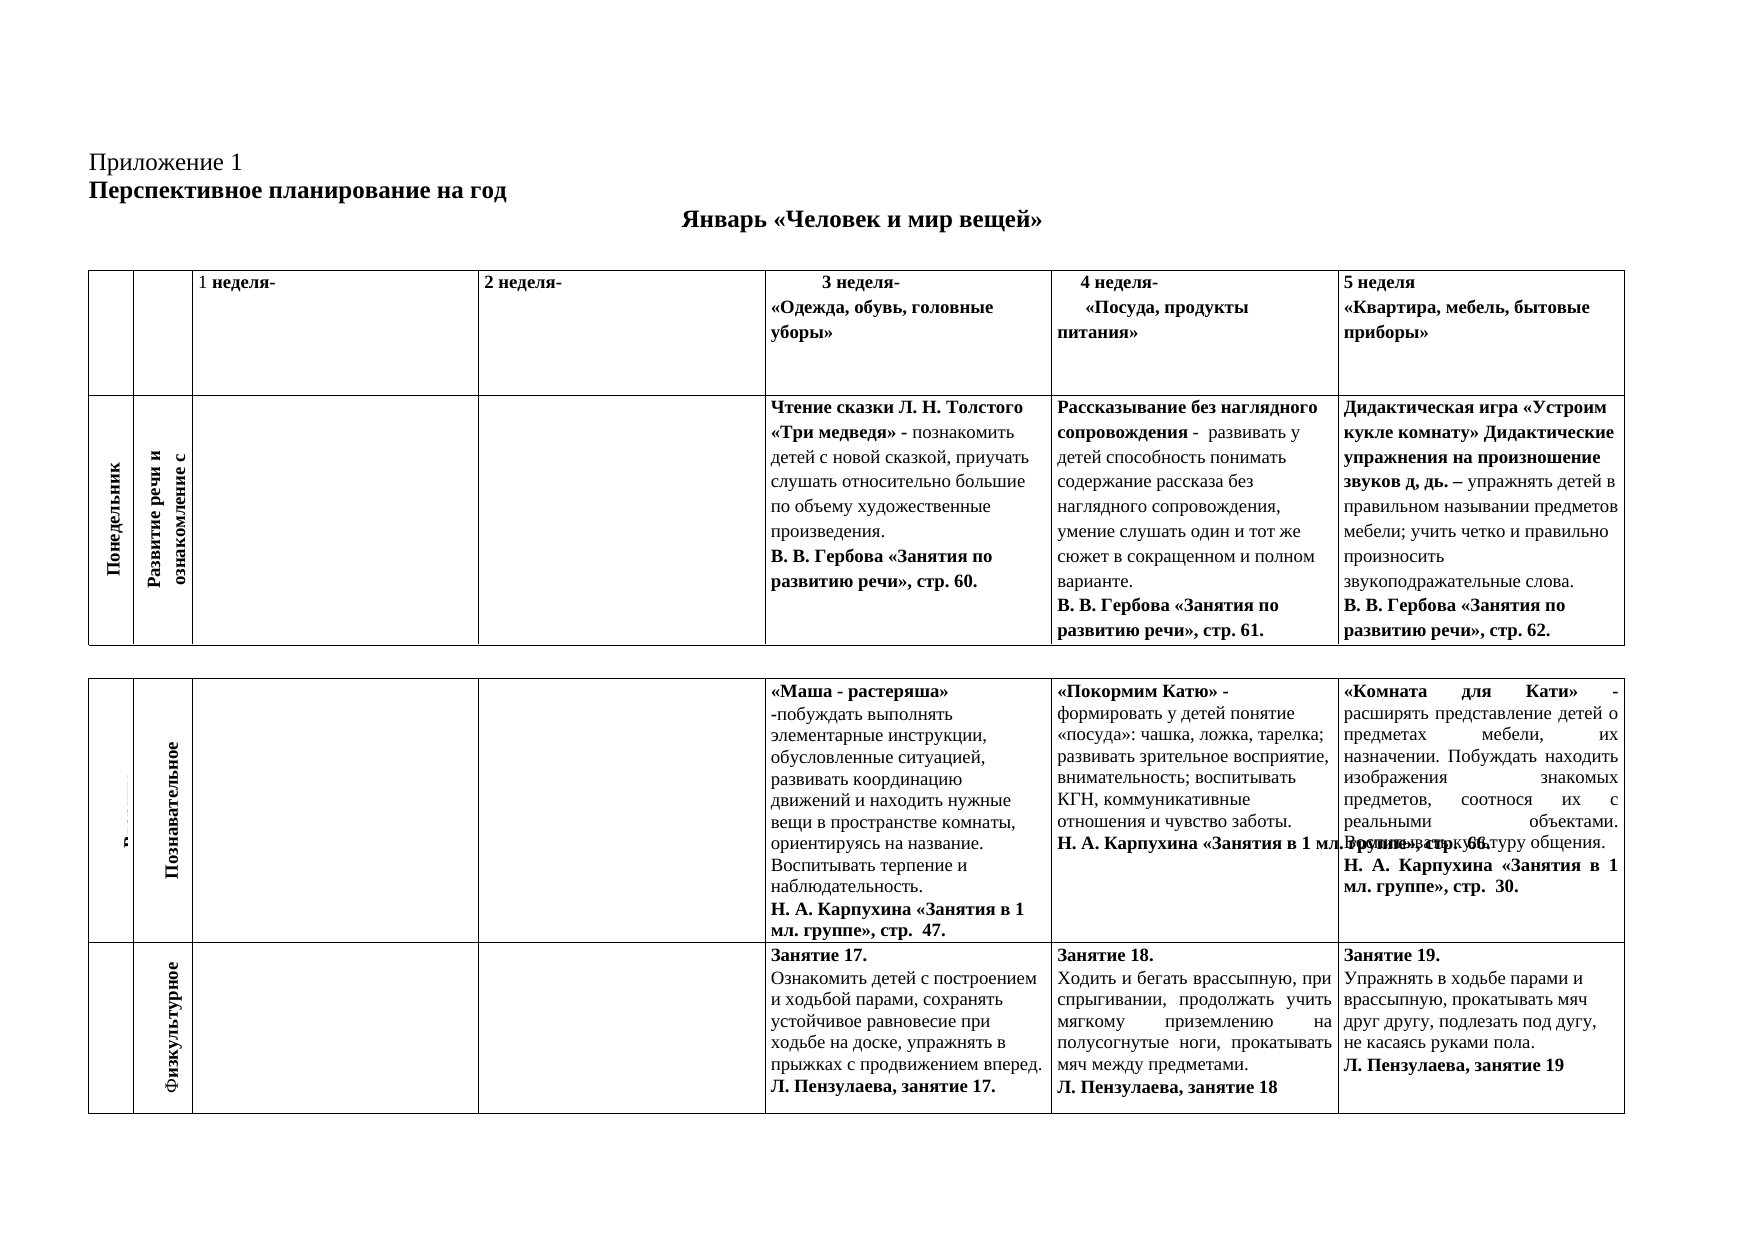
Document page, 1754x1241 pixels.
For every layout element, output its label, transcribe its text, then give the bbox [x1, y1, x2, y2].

table_cell Понедельник [89, 396, 133, 644]
table_header 5 неделя «Квартира, мебель, бытовые приборы» [1339, 271, 1624, 395]
table_header 2 неделя- [479, 271, 765, 395]
table_cell Занятие 18. Ходить и бегать врассыпную, при спрыгивании, продолжать учить мягкому приземлению на полусогнутые ноги, прокатывать мяч между предметами. Л. Пензулаева, занятие 18 [1052, 943, 1338, 1113]
table_cell Дидактическая игра «Устроим кукле комнату» Дидактические упражнения на произношение звуков д, дь. – упражнять детей в правильном назывании предметов мебели; учить четко и правильно произносить звукоподражательные слова. В. В. Гербова «Занятия по развитию речи», стр. 62. [1339, 396, 1624, 644]
table_cell Развитие речи и ознакомление с художественной литературой [134, 396, 192, 644]
table_cell [479, 943, 765, 1113]
table_cell [89, 943, 133, 1113]
table_header 4 неделя- «Посуда, продукты питания» [1052, 271, 1338, 395]
table_header [479, 679, 765, 942]
table_header «Маша - растеряша» -побуждать выполнять элементарные инструкции, обусловленные ситуацией, развивать координацию движений и находить нужные вещи в пространстве комнаты, ориентируясь на название. Воспитывать терпение и наблюдательность. Н. А. Карпухина «Занятия в 1 мл. группе», стр. 47. [766, 679, 1051, 942]
table_cell [193, 943, 478, 1113]
table_header [134, 271, 192, 395]
table_header «Комната для Кати» - расширять представление детей о предметах мебели, их назначении. Побуждать находить изображения знакомых предметов, соотнося их с реальными объектами. Воспитывать культуру общения. Н. А. Карпухина «Занятия в 1 мл. группе», стр. 30. [1339, 679, 1624, 942]
text Приложение 1 [89, 147, 1636, 176]
table_cell Физкультурное [134, 943, 192, 1113]
table_cell Занятие 19. Упражнять в ходьбе парами и врассыпную, прокатывать мяч друг другу, подлезать под дугу, не касаясь руками пола. Л. Пензулаева, занятие 19 [1339, 943, 1624, 1113]
table_header «Покормим Катю» - формировать у детей понятие «посуда»: чашка, ложка, тарелка; развивать зрительное восприятие, внимательность; воспитывать КГН, коммуникативные отношения и чувство заботы. Н. А. Карпухина «Занятия в 1 мл. группе», стр. 66. [1052, 679, 1338, 942]
table_header [193, 679, 478, 942]
table_cell [193, 396, 478, 644]
table_cell [479, 396, 765, 644]
table_header Познавательное [134, 679, 192, 942]
table_header [89, 271, 133, 395]
table_header 1 неделя- [193, 271, 478, 395]
text Январь «Человек и мир вещей» [89, 204, 1636, 233]
text Перспективное планирование на год [89, 176, 1636, 204]
table_cell Занятие 17. Ознакомить детей с построением и ходьбой парами, сохранять устойчивое равновесие при ходьбе на доске, упражнять в прыжках с продвижением вперед. Л. Пензулаева, занятие 17. [766, 943, 1051, 1113]
table_header Вторник [89, 679, 133, 942]
table_cell Чтение сказки Л. Н. Толстого «Три медведя» - познакомить детей с новой сказкой, приучать слушать относительно большие по объему художественные произведения. В. В. Гербова «Занятия по развитию речи», стр. 60. [766, 396, 1051, 644]
table_header 3 неделя- «Одежда, обувь, головные уборы» [766, 271, 1051, 395]
table_cell Рассказывание без наглядного сопровождения - развивать у детей способность понимать содержание рассказа без наглядного сопровождения, умение слушать один и тот же сюжет в сокращенном и полном варианте. В. В. Гербова «Занятия по развитию речи», стр. 61. [1052, 396, 1338, 644]
